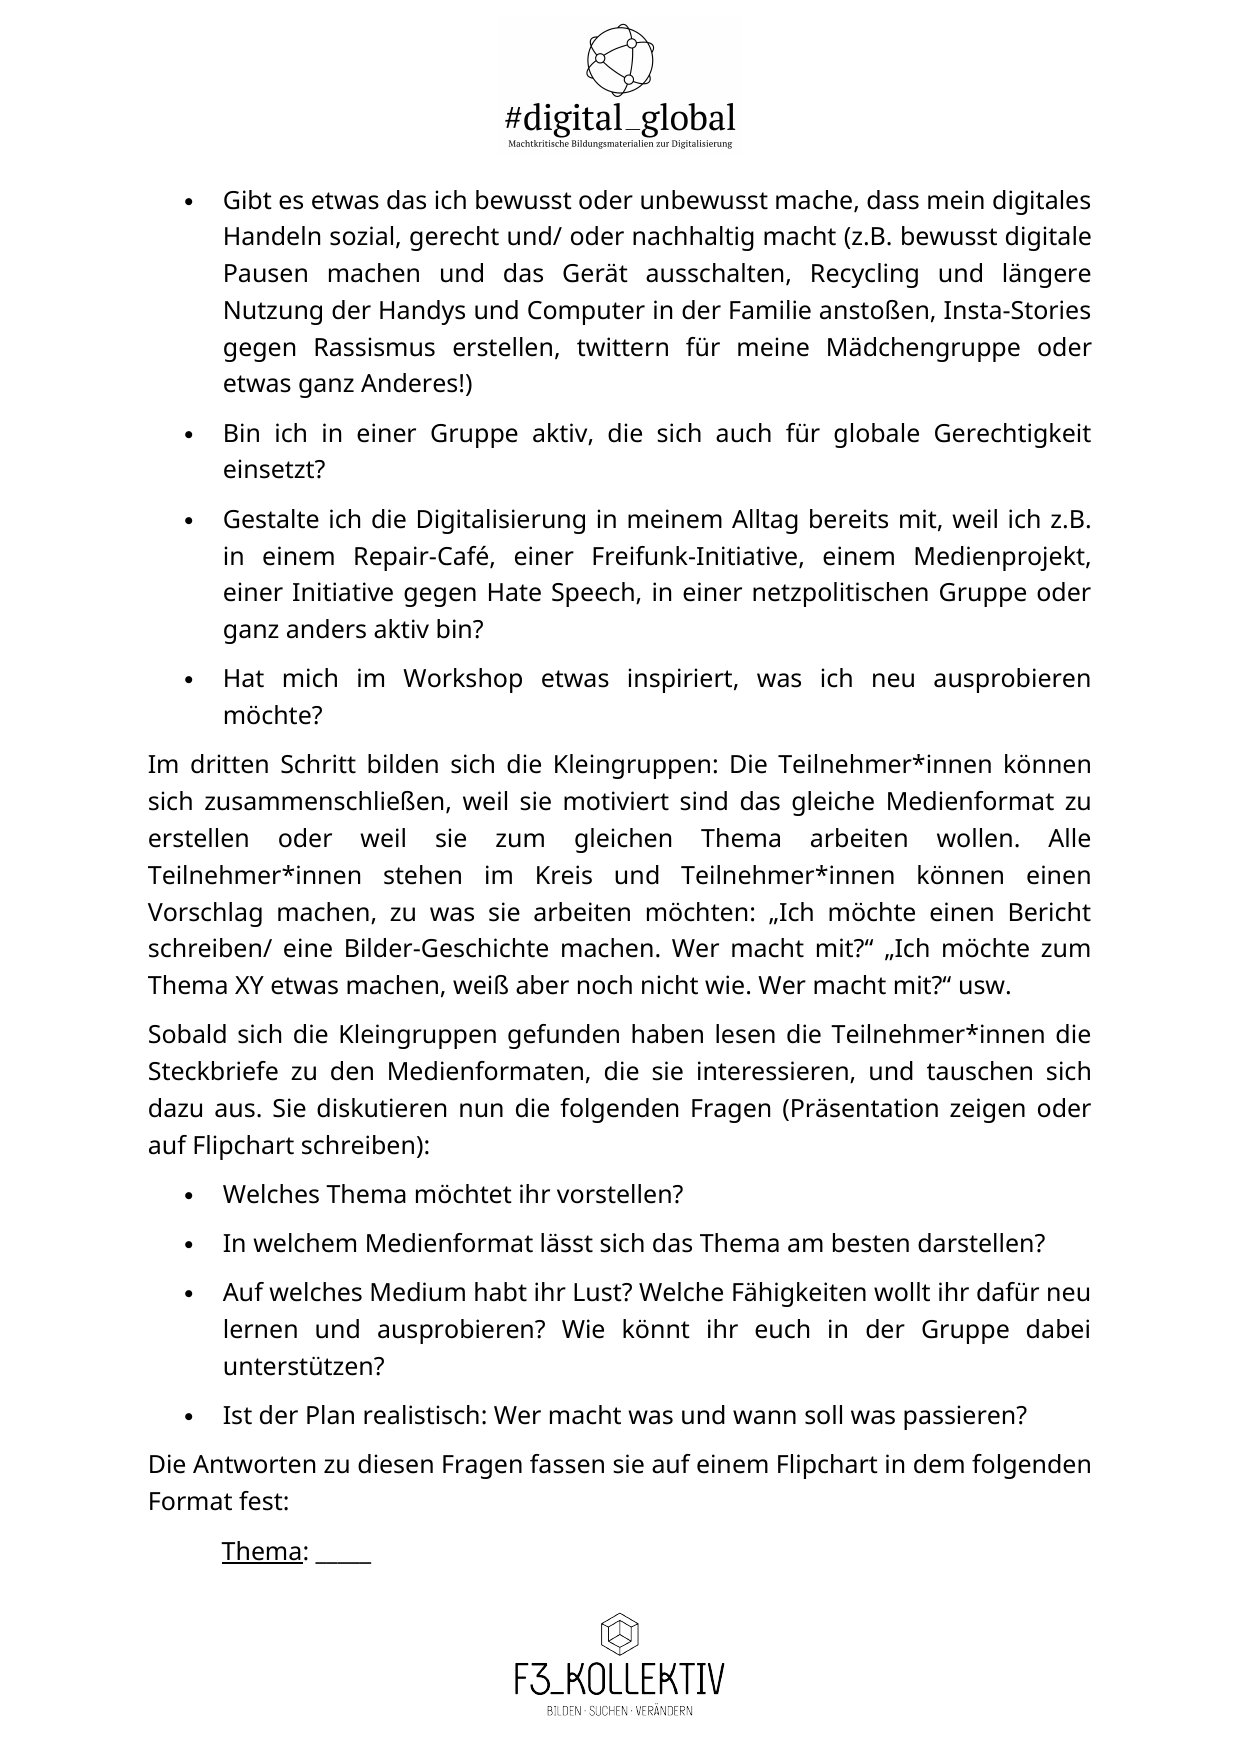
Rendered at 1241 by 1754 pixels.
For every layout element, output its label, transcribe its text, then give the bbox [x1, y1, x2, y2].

text Thema: _____ [221, 1533, 1093, 1567]
list Auf welches Medium habt ihr Lust? Welche Fähigkeiten wollt ihr dafür neu lernen und ausprobieren? Wie könnt ihr euch in der Gruppe dabei unterstützen? [185, 1275, 1093, 1383]
list Hat mich im Workshop etwas inspiriert, was ich neu ausprobieren möchte? [185, 661, 1093, 732]
list Welches Thema möchtet ihr vorstellen? [185, 1177, 1093, 1211]
text Die Antworten zu diesen Fragen fassen sie auf einem Flipchart in dem folgenden Format fest: [148, 1447, 1093, 1518]
picture [509, 1607, 731, 1722]
text Sobald sich die Kleingruppen gefunden haben lesen die Teilnehmer*innen die Steckbriefe zu den Medienformaten, die sie interessieren, und tauschen sich dazu aus. Sie diskutieren nun die folgenden Fragen (Präsentation zeigen oder auf Flipchart schreiben): [148, 1017, 1093, 1161]
list Ist der Plan realistisch: Wer macht was und wann soll was passieren? [185, 1398, 1093, 1432]
list In welchem Medienformat lässt sich das Thema am besten darstellen? [185, 1226, 1093, 1260]
text Im dritten Schritt bilden sich die Kleingruppen: Die Teilnehmer*innen können sich zusammenschließen, weil sie motiviert sind das gleiche Medienformat zu erstellen oder weil sie zum gleichen Thema arbeiten wollen. Alle Teilnehmer*innen stehen im Kreis und Teilnehmer*innen können einen Vorschlag machen, zu was sie arbeiten möchten: „Ich möchte einen Bericht schreiben/ eine Bilder-Geschichte machen. Wer macht mit?“ „Ich möchte zum Thema XY etwas machen, weiß aber noch nicht wie. Wer macht mit?“ usw. [148, 747, 1093, 1002]
list Gestalte ich die Digitalisierung in meinem Alltag bereits mit, weil ich z.B. in einem Repair-Café, einer Freifunk-Initiative, einem Medienprojekt, einer Initiative gegen Hate Speech, in einer netzpolitischen Gruppe oder ganz anders aktiv bin? [185, 501, 1093, 646]
list Gibt es etwas das ich bewusst oder unbewusst mache, dass mein digitales Handeln sozial, gerecht und/ oder nachhaltig macht (z.B. bewusst digitale Pausen machen und das Gerät ausschalten, Recycling und längere Nutzung der Handys und Computer in der Familie anstoßen, Insta-Stories gegen Rassismus erstellen, twittern für meine Mädchengruppe oder etwas ganz Anderes!) [185, 182, 1093, 400]
list Bin ich in einer Gruppe aktiv, die sich auch für globale Gerechtigkeit einsetzt? [185, 415, 1093, 486]
picture [498, 17, 743, 155]
